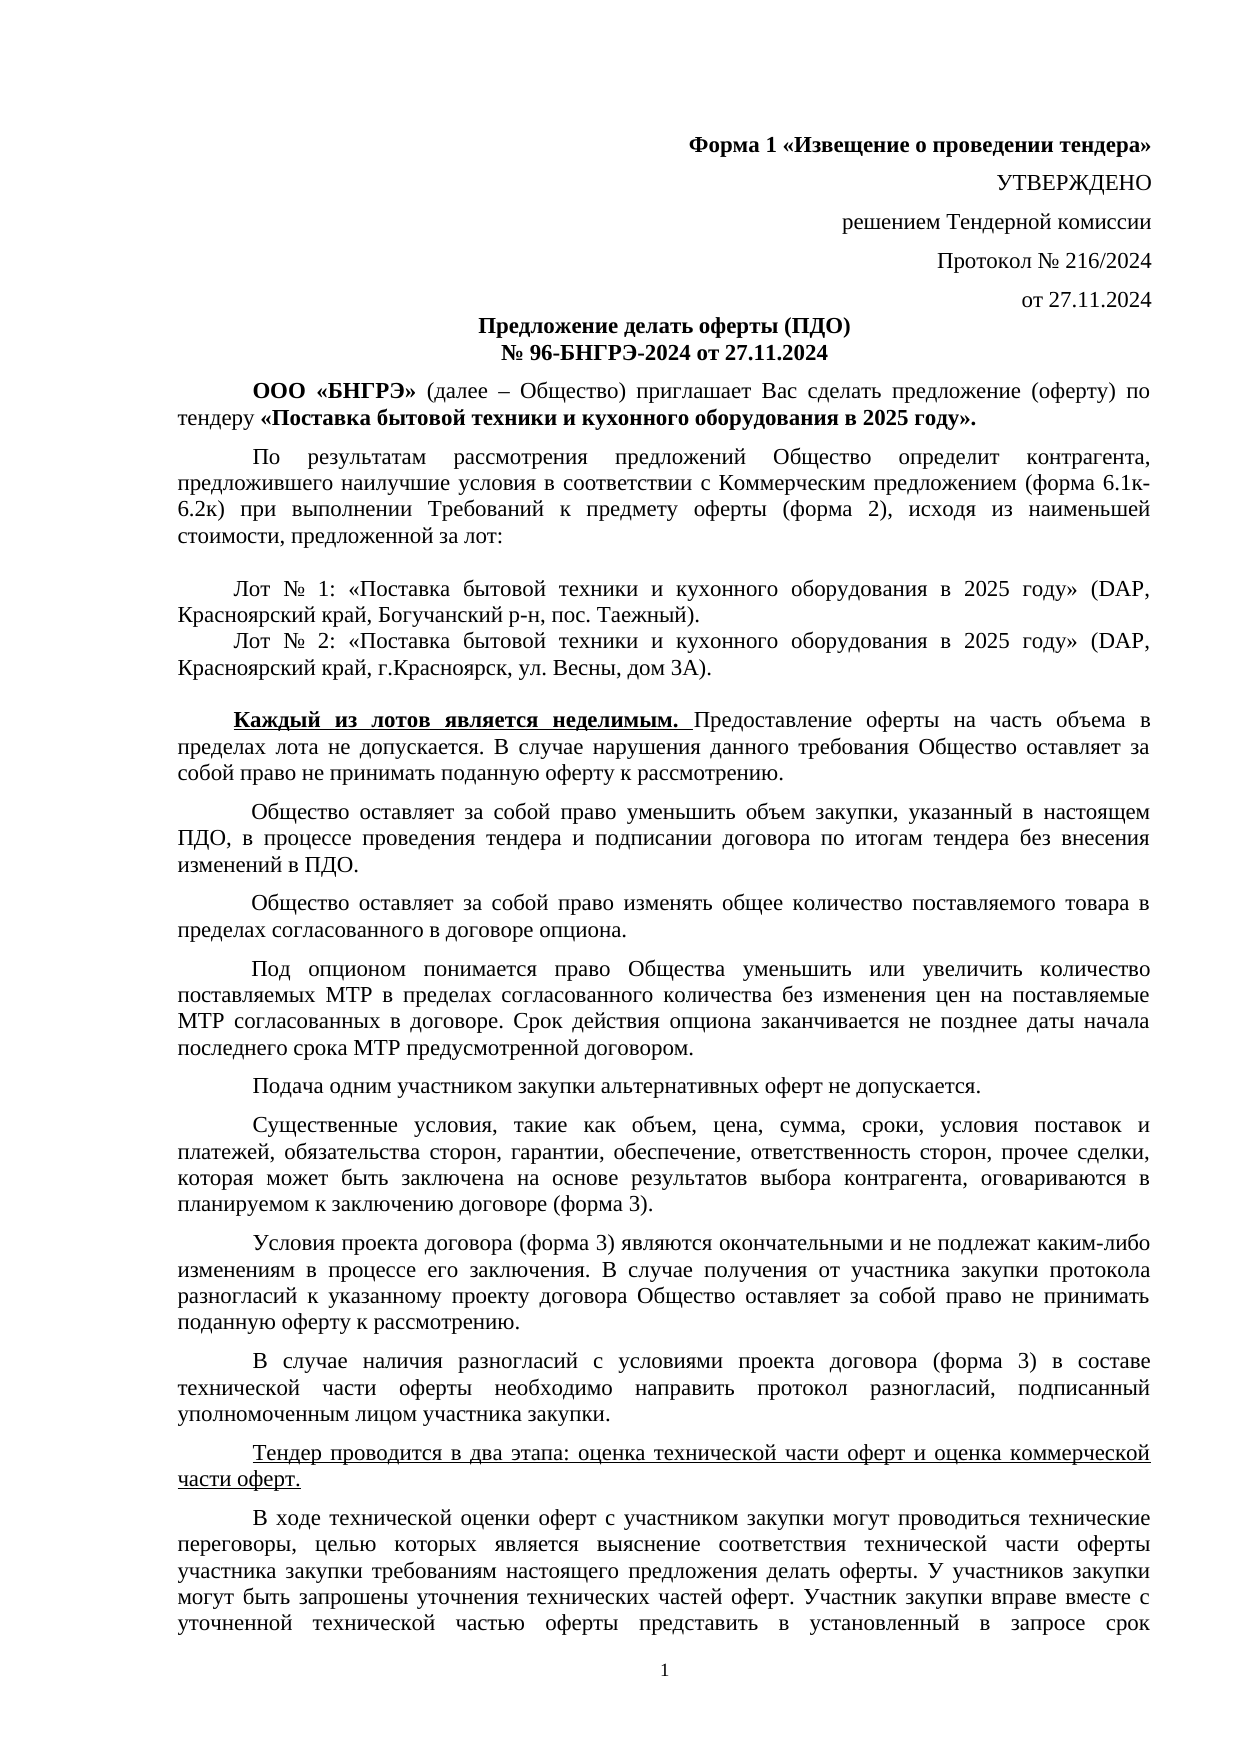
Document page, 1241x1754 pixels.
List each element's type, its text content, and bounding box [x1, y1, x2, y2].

text Общество оставляет за собой право изменять общее количество поставляемого товара в пределах согласованного в договоре опциона. [177, 889, 1152, 942]
text По результатам рассмотрения предложений Общество определит контрагента, предложившего наилучшие условия в соответствии с Коммерческим предложением (форма 6.1к- 6.2к) при выполнении Требований к предмету оферты (форма 2), исходя из наименьшей стоимости, предложенной за лот: [177, 443, 1152, 548]
text Форма 1 «Извещение о проведении тендера» [177, 131, 1152, 157]
text Лот № 1: «Поставка бытовой техники и кухонного оборудования в 2025 году» (DAP, Красноярский край, Богучанский р-н, пос. Таежный). [177, 574, 1152, 627]
text УТВЕРЖДЕНО [177, 169, 1152, 196]
text от 27.11.2024 [177, 286, 1152, 312]
text Тендер проводится в два этапа: оценка технической части оферт и оценка коммерческой части оферт. [177, 1439, 1152, 1492]
text решением Тендерной комиссии [177, 208, 1152, 235]
text ООО «БНГРЭ» (далее – Общество) приглашает Вас сделать предложение (оферту) по тендеру «Поставка бытовой техники и кухонного оборудования в 2025 году». [177, 378, 1152, 430]
text В случае наличия разногласий с условиями проекта договора (форма 3) в составе технической части оферты необходимо направить протокол разногласий, подписанный уполномоченным лицом участника закупки. [177, 1347, 1152, 1426]
text Под опционом понимается право Общества уменьшить или увеличить количество поставляемых МТР в пределах согласованного количества без изменения цен на поставляемые МТР согласованных в договоре. Срок действия опциона заканчивается не позднее даты начала последнего срока МТР предусмотренной договором. [177, 955, 1152, 1060]
text Условия проекта договора (форма 3) являются окончательными и не подлежат каким-либо изменениям в процессе его заключения. В случае получения от участника закупки протокола разногласий к указанному проекту договора Общество оставляет за собой право не принимать поданную оферту к рассмотрению. [177, 1229, 1152, 1335]
text Предложение делать оферты (ПДО) [177, 312, 1152, 339]
text Лот № 2: «Поставка бытовой техники и кухонного оборудования в 2025 году» (DAP, Красноярский край, г.Красноярск, ул. Весны, дом 3А). [177, 627, 1152, 680]
text Существенные условия, такие как объем, цена, сумма, сроки, условия поставок и платежей, обязательства сторон, гарантии, обеспечение, ответственность сторон, прочее сделки, которая может быть заключена на основе результатов выбора контрагента, оговариваются в планируемом к заключению договоре (форма 3). [177, 1111, 1152, 1217]
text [177, 1504, 1152, 1636]
text № 96-БНГРЭ-2024 от 27.11.2024 [177, 339, 1152, 365]
text Подача одним участником закупки альтернативных оферт не допускается. [177, 1073, 1152, 1099]
text Каждый из лотов является неделимым. Предоставление оферты на часть объема в пределах лота не допускается. В случае нарушения данного требования Общество оставляет за собой право не принимать поданную оферту к рассмотрению. [177, 706, 1152, 785]
text Общество оставляет за собой право уменьшить объем закупки, указанный в настоящем ПДО, в процессе проведения тендера и подписании договора по итогам тендера без внесения изменений в ПДО. [177, 798, 1152, 877]
text Протокол № 216/2024 [177, 247, 1152, 273]
